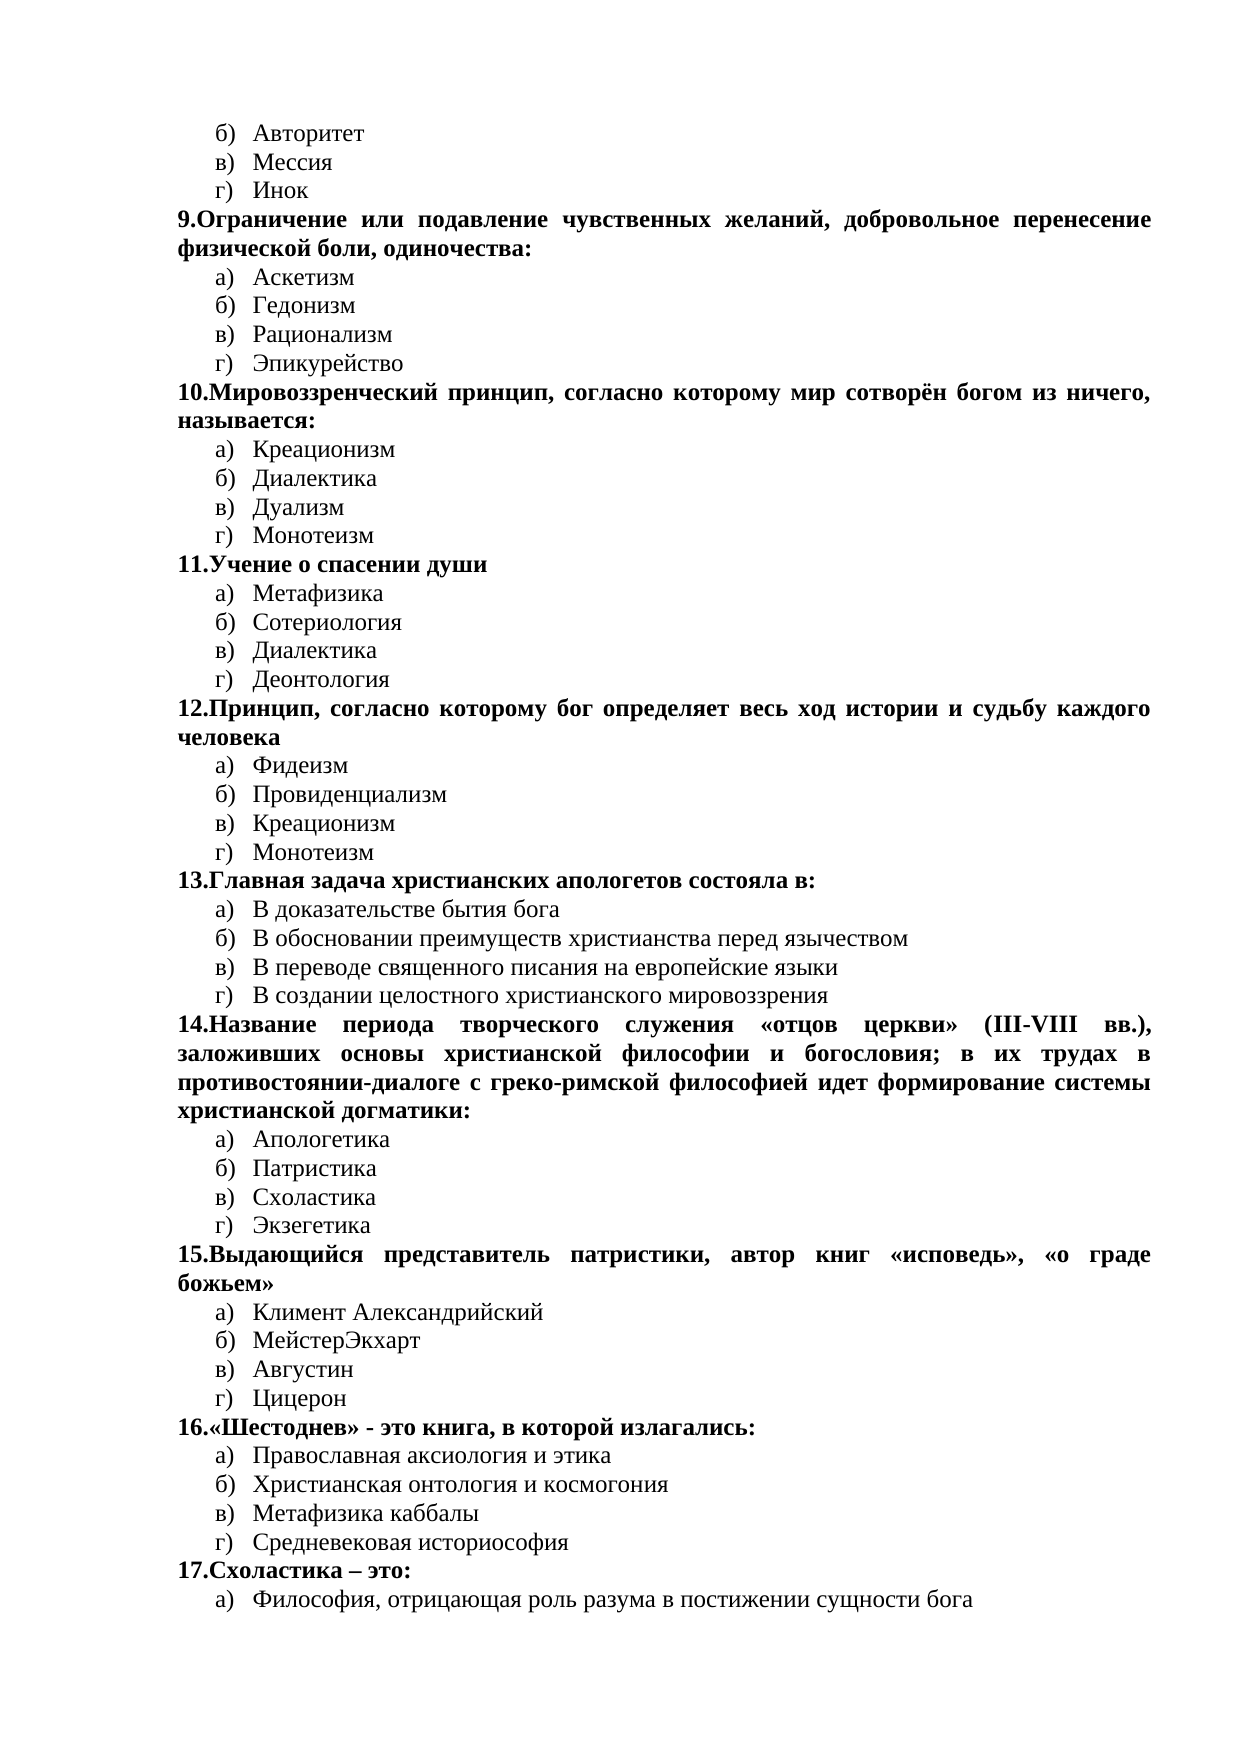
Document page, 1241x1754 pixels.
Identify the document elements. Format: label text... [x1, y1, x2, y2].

text 9.Ограничение или подавление чувственных желаний, добровольное перенесение физической боли, одиночества: [177, 204, 1152, 262]
list Инок [215, 176, 1152, 204]
list Патристика [215, 1153, 1152, 1182]
list Климент Александрийский [215, 1297, 1152, 1326]
text 14.Название периода творческого служения «отцов церкви» (III-VIII вв.), заложивших основы христианской философии и богословия; в их трудах в противостоянии-диалоге с греко-римской философией идет формирование системы христианской догматики: [177, 1009, 1152, 1124]
list Монотеизм [215, 837, 1152, 866]
list Христианская онтология и космогония [215, 1469, 1152, 1498]
text 13.Главная задача христианских апологетов состояла в: [177, 866, 1152, 894]
list Провиденциализм [215, 779, 1152, 808]
list Схоластика [215, 1182, 1152, 1211]
list Эпикурейство [215, 348, 1152, 377]
list Диалектика [215, 636, 1152, 664]
list Экзегетика [215, 1211, 1152, 1239]
list Рационализм [215, 319, 1152, 348]
list Метафизика каббалы [215, 1498, 1152, 1527]
list В обосновании преимуществ христианства перед язычеством [215, 923, 1152, 952]
list Апологетика [215, 1124, 1152, 1153]
list Августин [215, 1354, 1152, 1383]
list Православная аксиология и этика [215, 1441, 1152, 1469]
list Цицерон [215, 1383, 1152, 1412]
list Диалектика [215, 463, 1152, 492]
text 10.Мировоззренческий принцип, согласно которому мир сотворён богом из ничего, называется: [177, 377, 1152, 434]
list Фидеизм [215, 751, 1152, 779]
list Философия, отрицающая роль разума в постижении сущности бога [215, 1584, 1152, 1613]
list Дуализм [215, 492, 1152, 521]
list Авторитет [215, 118, 1152, 147]
text 12.Принцип, согласно которому бог определяет весь ход истории и судьбу каждого человека [177, 693, 1152, 751]
list Средневековая историософия [215, 1527, 1152, 1556]
list Метафизика [215, 578, 1152, 607]
list В переводе священного писания на европейские языки [215, 952, 1152, 981]
list В доказательстве бытия бога [215, 894, 1152, 923]
text 15.Выдающийся представитель патристики, автор книг «исповедь», «о граде божьем» [177, 1239, 1152, 1297]
text 17.Схоластика – это: [177, 1556, 1152, 1584]
list Аскетизм [215, 262, 1152, 291]
list Мессия [215, 147, 1152, 176]
list Гедонизм [215, 291, 1152, 319]
text 11.Учение о спасении души [177, 549, 1152, 578]
list В создании целостного христианского мировоззрения [215, 981, 1152, 1009]
list Монотеизм [215, 521, 1152, 549]
text 16.«Шестоднев» - это книга, в которой излагались: [177, 1412, 1152, 1441]
list Креационизм [215, 434, 1152, 463]
list Креационизм [215, 808, 1152, 837]
list МейстерЭкхарт [215, 1326, 1152, 1354]
list Сотериология [215, 607, 1152, 636]
list Деонтология [215, 664, 1152, 693]
